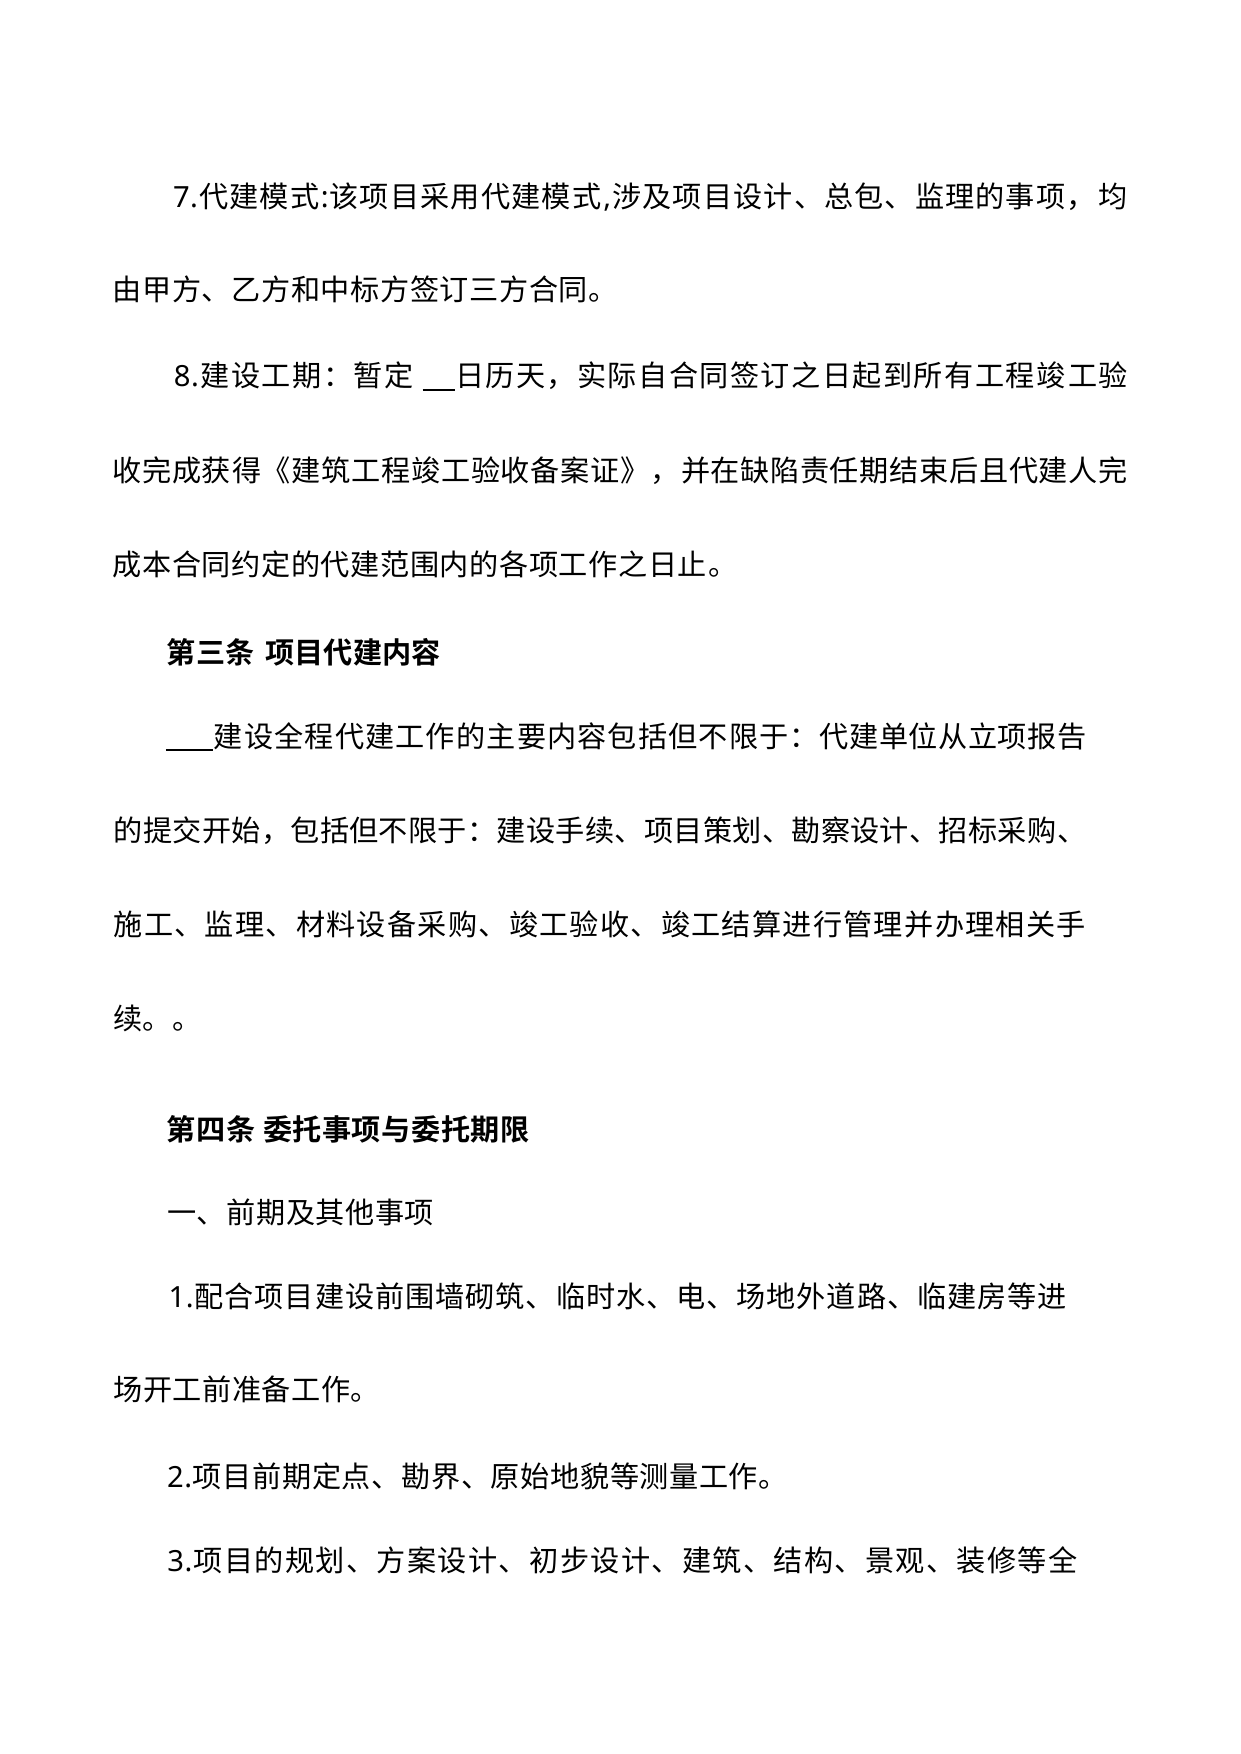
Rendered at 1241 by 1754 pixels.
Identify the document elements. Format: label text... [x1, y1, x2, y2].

text 一、前期及其他事项 [167, 1179, 1128, 1244]
text 7.代建模式:该项目采用代建模式,涉及项目设计、总包、监理的事项，均由甲方、乙方和中标方签订三方合同。 [112, 162, 1128, 320]
text 1.配合项目建设前围墙砌筑、临时水、电、场地外道路、临建房等进场开工前准备工作。 [113, 1263, 1067, 1421]
text 建设全程代建工作的主要内容包括但不限于：代建单位从立项报告的提交开始，包括但不限于：建设手续、项目策划、勘察设计、招标采购、施工、监理、材料设备采购、竣工验收、竣工结算进行管理并办理相关手续。。 [113, 702, 1086, 1049]
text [115, 1526, 1079, 1591]
text 2.项目前期定点、勘界、原始地貌等测量工作。 [167, 1442, 1128, 1507]
text 第四条 委托事项与委托期限 [167, 1095, 1128, 1160]
text 8.建设工期：暂定 日历天，实际自合同签订之日起到所有工程竣工验收完成获得《建筑工程竣工验收备案证》，并在缺陷责任期结束后且代建人完成本合同约定的代建范围内的各项工作之日止。 [112, 342, 1128, 595]
text 第三条 项目代建内容 [167, 618, 1128, 683]
